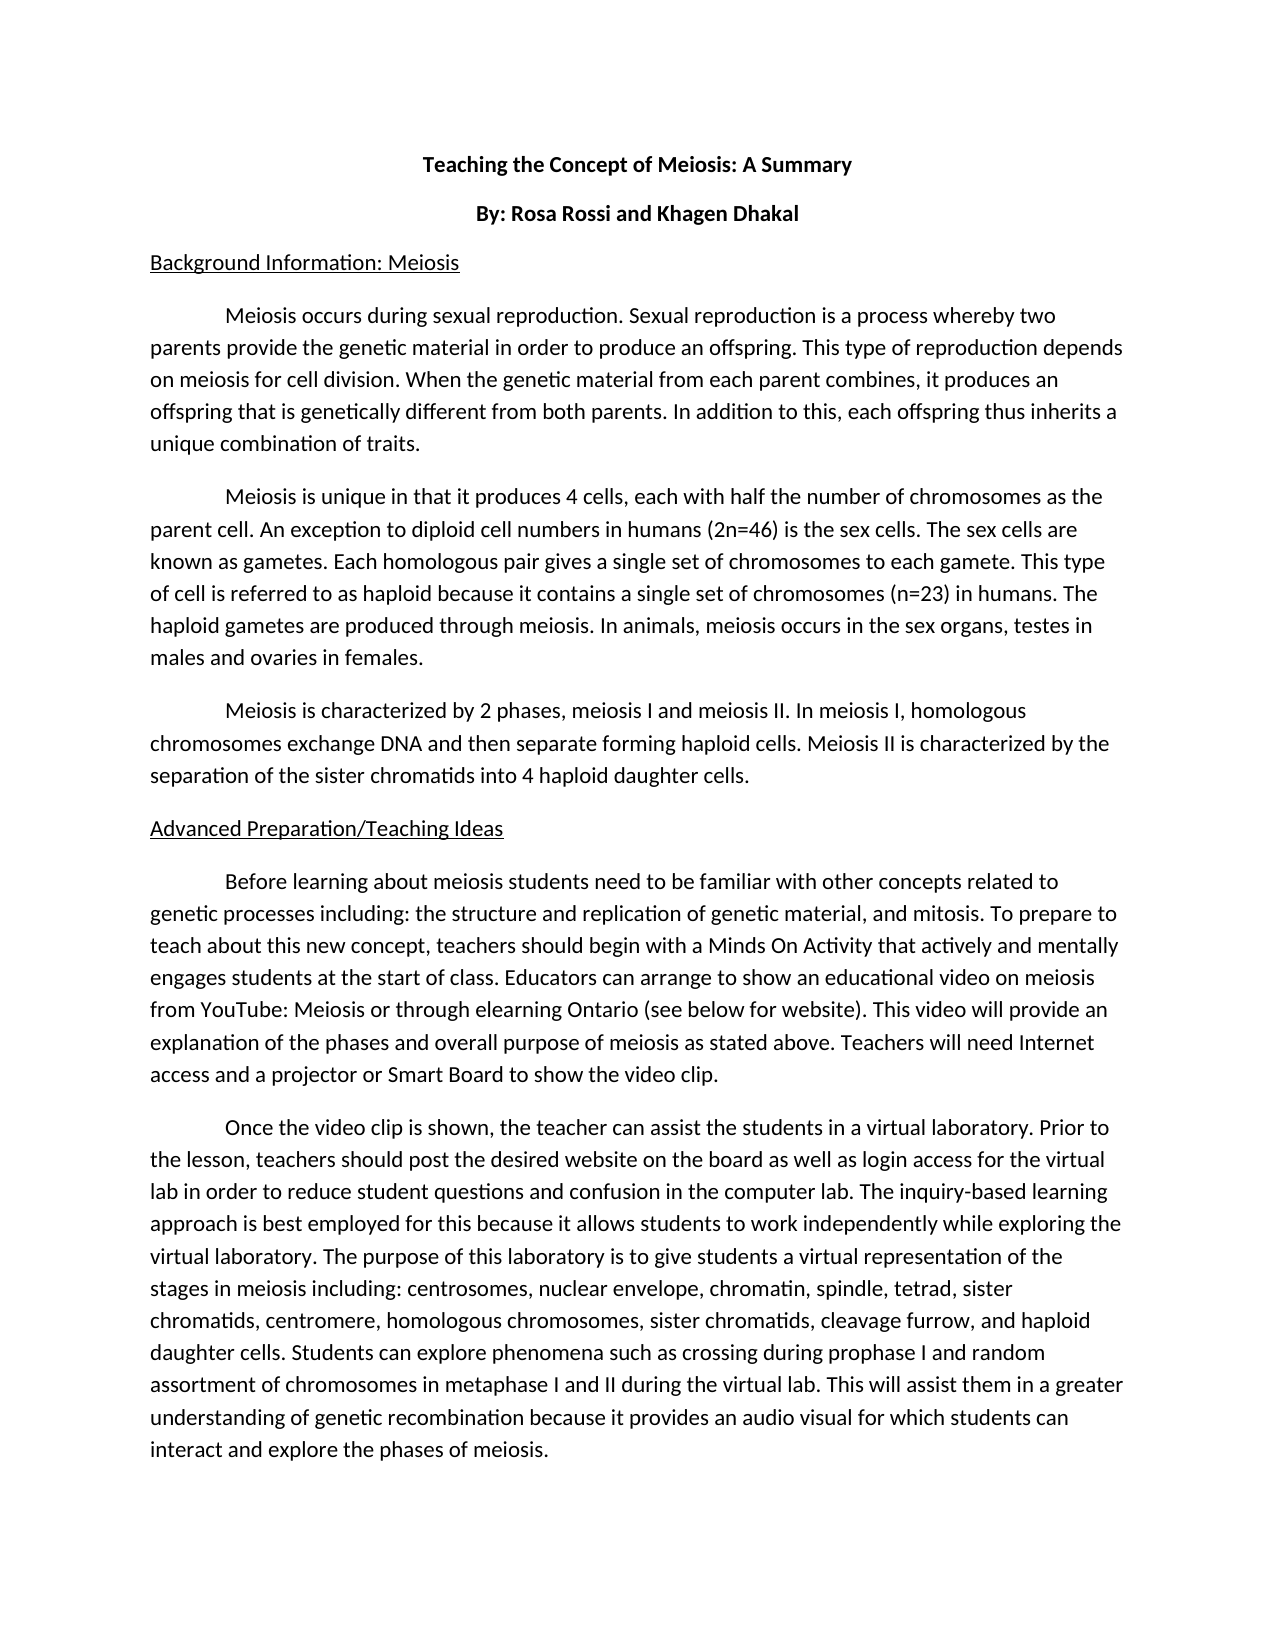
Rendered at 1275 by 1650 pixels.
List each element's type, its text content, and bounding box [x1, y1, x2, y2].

text Advanced Preparation/Teaching Ideas [150, 814, 1125, 842]
text Meiosis is unique in that it produces 4 cells, each with half the number of chromosomes as the parent cell. An exception to diploid cell numbers in humans (2n=46) is the sex cells. The sex cells are known as gametes. Each homologous pair gives a single set of chromosomes to each gamete. This type of cell is referred to as haploid because it contains a single set of chromosomes (n=23) in humans. The haploid gametes are produced through meiosis. In animals, meiosis occurs in the sex organs, testes in males and ovaries in females. [150, 482, 1125, 671]
text Meiosis occurs during sexual reproduction. Sexual reproduction is a process whereby two parents provide the genetic material in order to produce an offspring. This type of reproduction depends on meiosis for cell division. When the genetic material from each parent combines, it produces an offspring that is genetically different from both parents. In addition to this, each offspring thus inherits a unique combination of traits. [150, 301, 1125, 457]
text By: Rosa Rossi and Khagen Dhakal [150, 199, 1125, 227]
text Meiosis is characterized by 2 phases, meiosis I and meiosis II. In meiosis I, homologous chromosomes exchange DNA and then separate forming haploid cells. Meiosis II is characterized by the separation of the sister chromatids into 4 haploid daughter cells. [150, 696, 1125, 789]
text Once the video clip is shown, the teacher can assist the students in a virtual laboratory. Prior to the lesson, teachers should post the desired website on the board as well as login access for the virtual lab in order to reduce student questions and confusion in the computer lab. The inquiry-based learning approach is best employed for this because it allows students to work independently while exploring the virtual laboratory. The purpose of this laboratory is to give students a virtual representation of the stages in meiosis including: centrosomes, nuclear envelope, chromatin, spindle, tetrad, sister chromatids, centromere, homologous chromosomes, sister chromatids, cleavage furrow, and haploid daughter cells. Students can explore phenomena such as crossing during prophase I and random assortment of chromosomes in metaphase I and II during the virtual lab. This will assist them in a greater understanding of genetic recombination because it provides an audio visual for which students can interact and explore the phases of meiosis. [150, 1113, 1125, 1463]
text Background Information: Meiosis [150, 248, 1125, 276]
text Teaching the Concept of Meiosis: A Summary [150, 150, 1125, 178]
text Before learning about meiosis students need to be familiar with other concepts related to genetic processes including: the structure and replication of genetic material, and mitosis. To prepare to teach about this new concept, teachers should begin with a Minds On Activity that actively and mentally engages students at the start of class. Educators can arrange to show an educational video on meiosis from YouTube: Meiosis or through elearning Ontario (see below for website). This video will provide an explanation of the phases and overall purpose of meiosis as stated above. Teachers will need Internet access and a projector or Smart Board to show the video clip. [150, 867, 1125, 1088]
